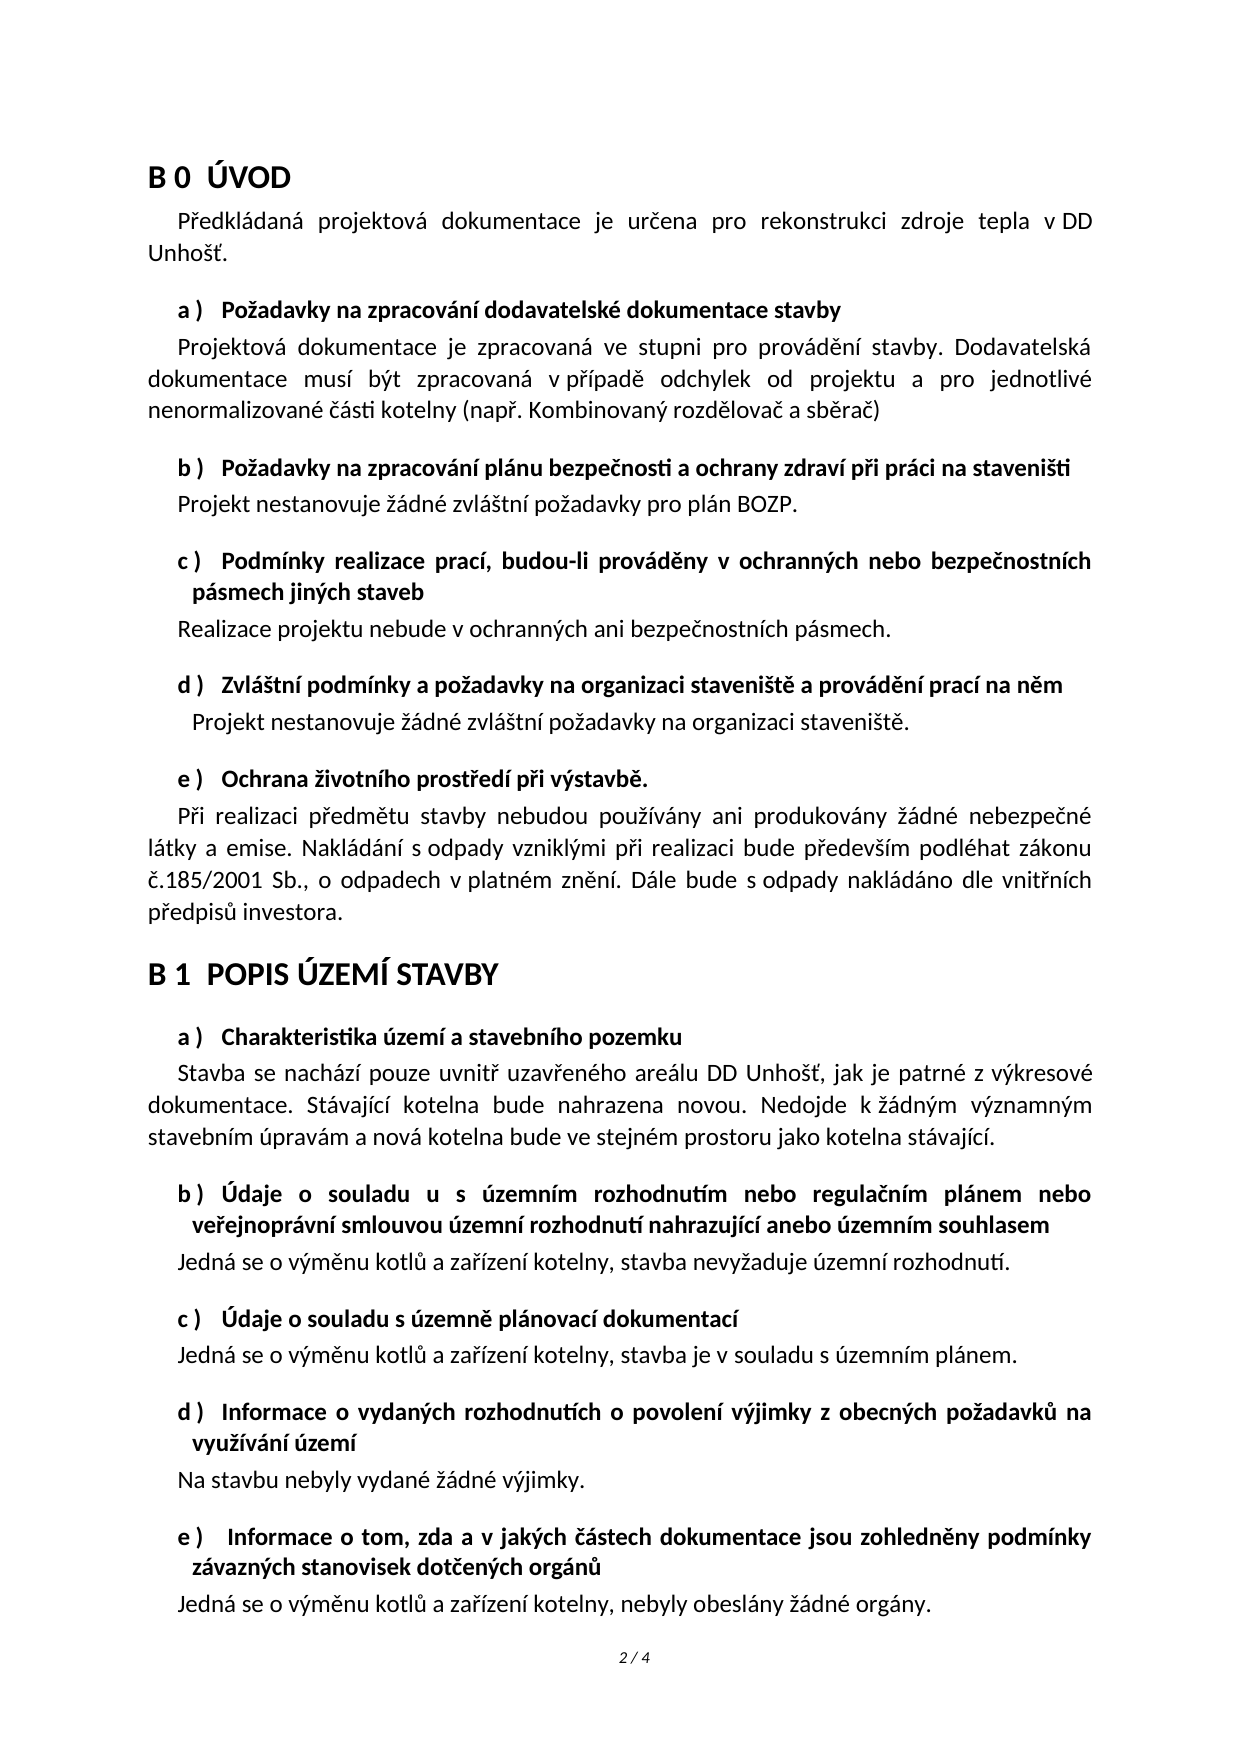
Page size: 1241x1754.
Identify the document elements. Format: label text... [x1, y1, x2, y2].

subtitle Údaje o souladu s územně plánovací dokumentací [177, 1303, 1093, 1333]
subtitle Zvláštní podmínky a požadavky na organizaci staveniště a provádění prací na něm [177, 670, 1093, 700]
subtitle Informace o vydaných rozhodnutích o povolení výjimky z obecných požadavků na využívání území [177, 1397, 1093, 1458]
text Realizace projektu nebude v ochranných ani bezpečnostních pásmech. [148, 613, 1093, 643]
text Předkládaná projektová dokumentace je určena pro rekonstrukci zdroje tepla v DD Unhošť. [148, 205, 1093, 267]
subtitle Ochrana životního prostředí při výstavbě. [177, 763, 1093, 794]
text Jedná se o výměnu kotlů a zařízení kotelny, stavba nevyžaduje územní rozhodnutí. [148, 1246, 1093, 1276]
text Při realizaci předmětu stavby nebudou používány ani produkovány žádné nebezpečné látky a emise. Nakládání s odpady vzniklými při realizaci bude především podléhat zákonu č.185/2001 Sb., o odpadech v platném znění. Dále bude s odpady nakládáno dle vnitřních předpisů investora. [148, 800, 1093, 927]
text Jedná se o výměnu kotlů a zařízení kotelny, nebyly obeslány žádné orgány. [148, 1588, 1093, 1619]
text Projekt nestanovuje žádné zvláštní požadavky na organizaci staveniště. [192, 706, 1093, 737]
subtitle Podmínky realizace prací, budou-li prováděny v ochranných nebo bezpečnostních pásmech jiných staveb [177, 545, 1093, 606]
text Stavba se nachází pouze uvnitř uzavřeného areálu DD Unhošť, jak je patrné z výkresové dokumentace. Stávající kotelna bude nahrazena novou. Nedojde k žádným významným stavebním úpravám a nová kotelna bude ve stejném prostoru jako kotelna stávající. [148, 1058, 1093, 1152]
text Projektová dokumentace je zpracovaná ve stupni pro provádění stavby. Dodavatelská dokumentace musí být zpracovaná v případě odchylek od projektu a pro jednotlivé nenormalizované části kotelny (např. Kombinovaný rozdělovač a sběrač) [148, 331, 1093, 425]
subtitle Požadavky na zpracování plánu bezpečnosti a ochrany zdraví při práci na staveništi [177, 452, 1093, 482]
text Na stavbu nebyly vydané žádné výjimky. [148, 1464, 1093, 1494]
text Jedná se o výměnu kotlů a zařízení kotelny, stavba je v souladu s územním plánem. [148, 1339, 1093, 1370]
subtitle Údaje o souladu u s územním rozhodnutím nebo regulačním plánem nebo veřejnoprávní smlouvou územní rozhodnutí nahrazující anebo územním souhlasem [177, 1178, 1093, 1239]
subtitle Požadavky na zpracování dodavatelské dokumentace stavby [177, 294, 1093, 324]
subtitle Informace o tom, zda a v jakých částech dokumentace jsou zohledněny podmínky závazných stanovisek dotčených orgánů [177, 1521, 1093, 1582]
text Projekt nestanovuje žádné zvláštní požadavky pro plán BOZP. [148, 488, 1093, 519]
subtitle ÚVOD [148, 156, 1093, 197]
subtitle Popis území stavby [148, 953, 1093, 994]
subtitle Charakteristika území a stavebního pozemku [177, 1021, 1093, 1051]
